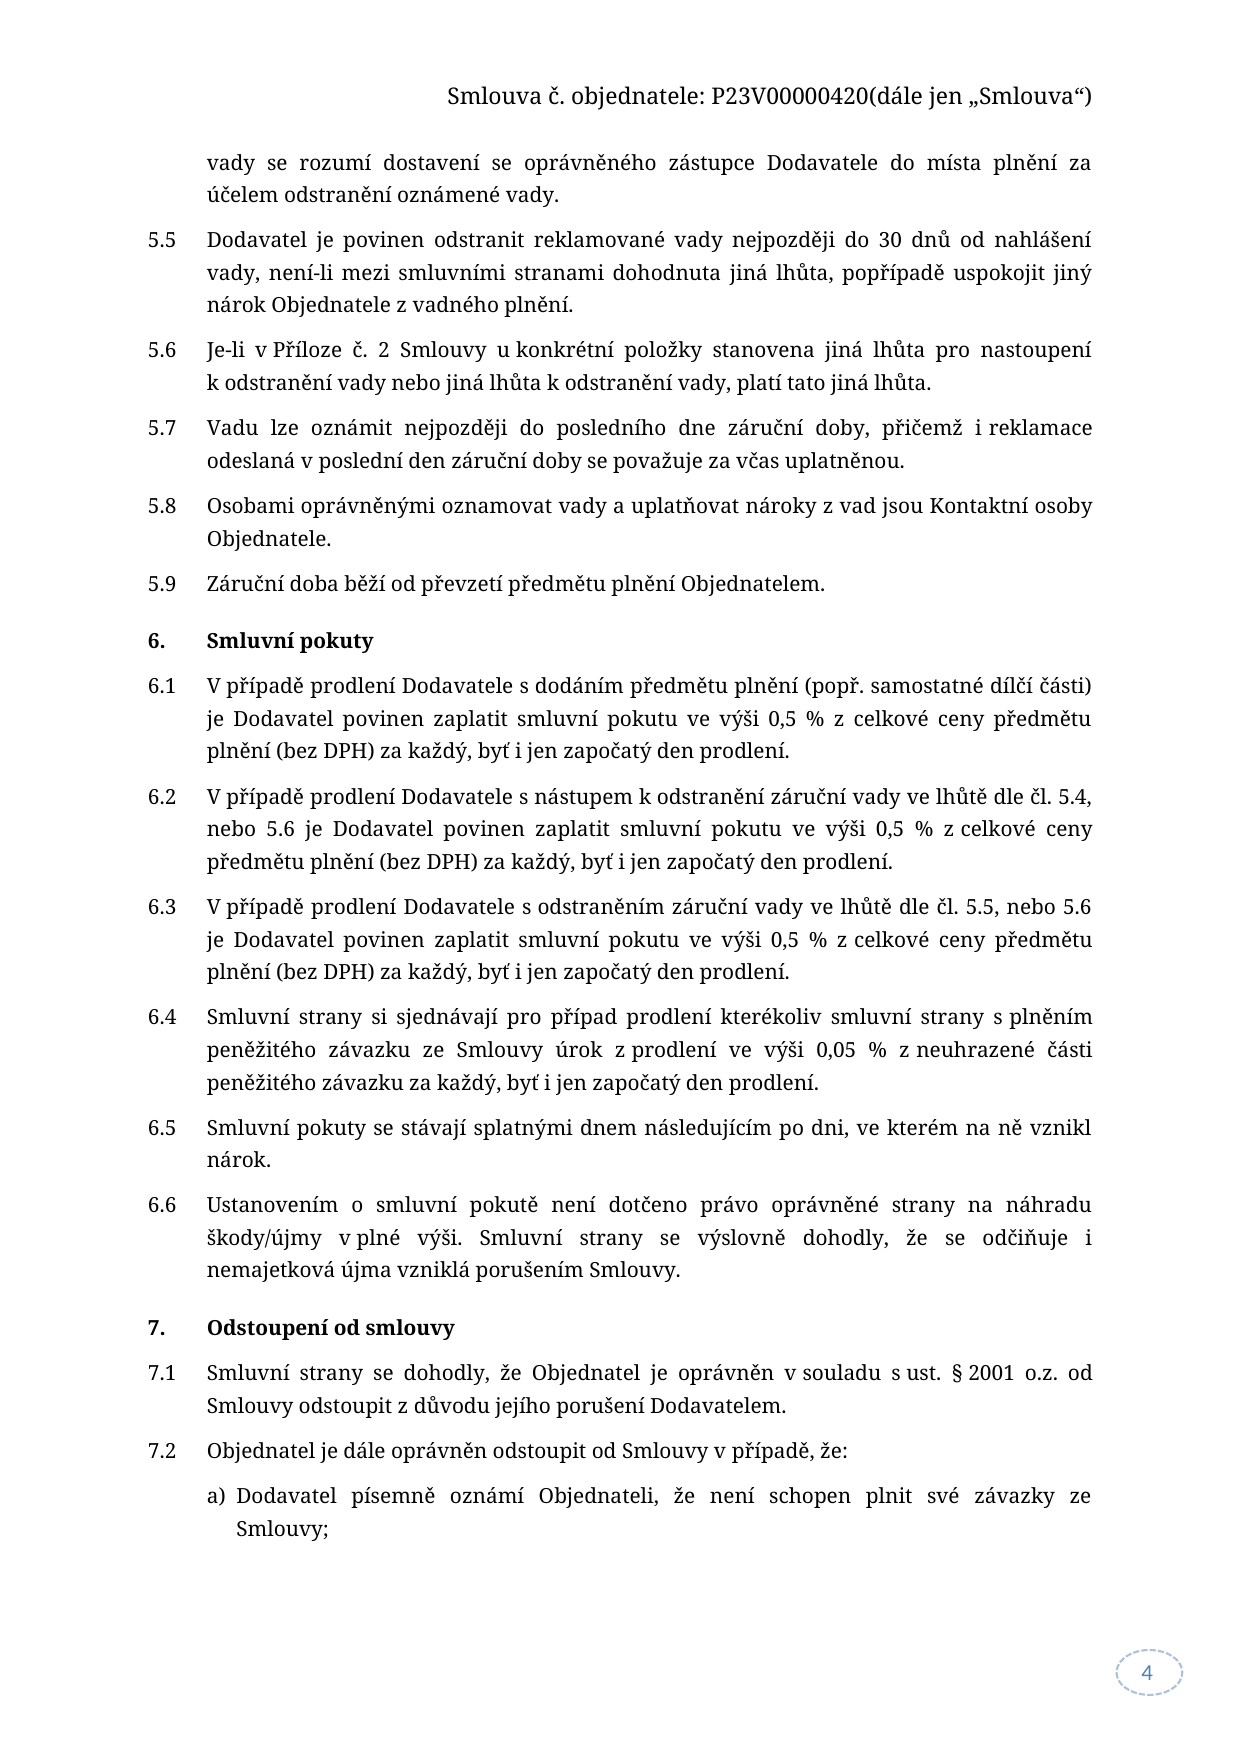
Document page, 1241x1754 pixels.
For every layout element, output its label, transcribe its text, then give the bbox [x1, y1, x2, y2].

list Vadu lze oznámit nejpozději do posledního dne záruční doby, přičemž i reklamace odeslaná v poslední den záruční doby se považuje za včas uplatněnou. [148, 413, 1093, 474]
list Smluvní pokuty se stávají splatnými dnem následujícím po dni, ve kterém na ně vznikl nárok. [148, 1113, 1093, 1174]
list Je-li v Příloze č. 2 Smlouvy u konkrétní položky stanovena jiná lhůta pro nastoupení k odstranění vady nebo jiná lhůta k odstranění vady, platí tato jiná lhůta. [148, 336, 1093, 397]
list Objednatel je dále oprávněn odstoupit od Smlouvy v případě, že: [148, 1436, 1093, 1464]
list Smluvní strany se dohodly, že Objednatel je oprávněn v souladu s ust. § 2001 o.z. od Smlouvy odstoupit z důvodu jejího porušení Dodavatelem. [148, 1358, 1093, 1419]
list Osobami oprávněnými oznamovat vady a uplatňovat nároky z vad jsou Kontaktní osoby Objednatele. [148, 491, 1093, 552]
list Smluvní pokuty [148, 626, 1093, 655]
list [148, 148, 1093, 209]
list V případě prodlení Dodavatele s odstraněním záruční vady ve lhůtě dle čl. 5.5, nebo 5.6 je Dodavatel povinen zaplatit smluvní pokutu ve výši 0,5 % z celkové ceny předmětu plnění (bez DPH) za každý, byť i jen započatý den prodlení. [148, 892, 1093, 986]
list V případě prodlení Dodavatele s dodáním předmětu plnění (popř. samostatné dílčí části) je Dodavatel povinen zaplatit smluvní pokutu ve výši 0,5 % z celkové ceny předmětu plnění (bez DPH) za každý, byť i jen započatý den prodlení. [148, 671, 1093, 765]
list Dodavatel je povinen odstranit reklamované vady nejpozději do 30 dnů od nahlášení vady, není-li mezi smluvními stranami dohodnuta jiná lhůta, popřípadě uspokojit jiný nárok Objednatele z vadného plnění. [148, 225, 1093, 319]
list Odstoupení od smlouvy [148, 1313, 1093, 1342]
list Dodavatel písemně oznámí Objednateli, že není schopen plnit své závazky ze Smlouvy; [207, 1481, 1093, 1542]
list V případě prodlení Dodavatele s nástupem k odstranění záruční vady ve lhůtě dle čl. 5.4, nebo 5.6 je Dodavatel povinen zaplatit smluvní pokutu ve výši 0,5 % z celkové ceny předmětu plnění (bez DPH) za každý, byť i jen započatý den prodlení. [148, 782, 1093, 875]
list Záruční doba běží od převzetí předmětu plnění Objednatelem. [148, 569, 1093, 597]
list Smluvní strany si sjednávají pro případ prodlení kterékoliv smluvní strany s plněním peněžitého závazku ze Smlouvy úrok z prodlení ve výši 0,05 % z neuhrazené části peněžitého závazku za každý, byť i jen započatý den prodlení. [148, 1002, 1093, 1096]
list Ustanovením o smluvní pokutě není dotčeno právo oprávněné strany na náhradu škody/újmy v plné výši. Smluvní strany se výslovně dohodly, že se odčiňuje i nemajetková újma vzniklá porušením Smlouvy. [148, 1190, 1093, 1284]
